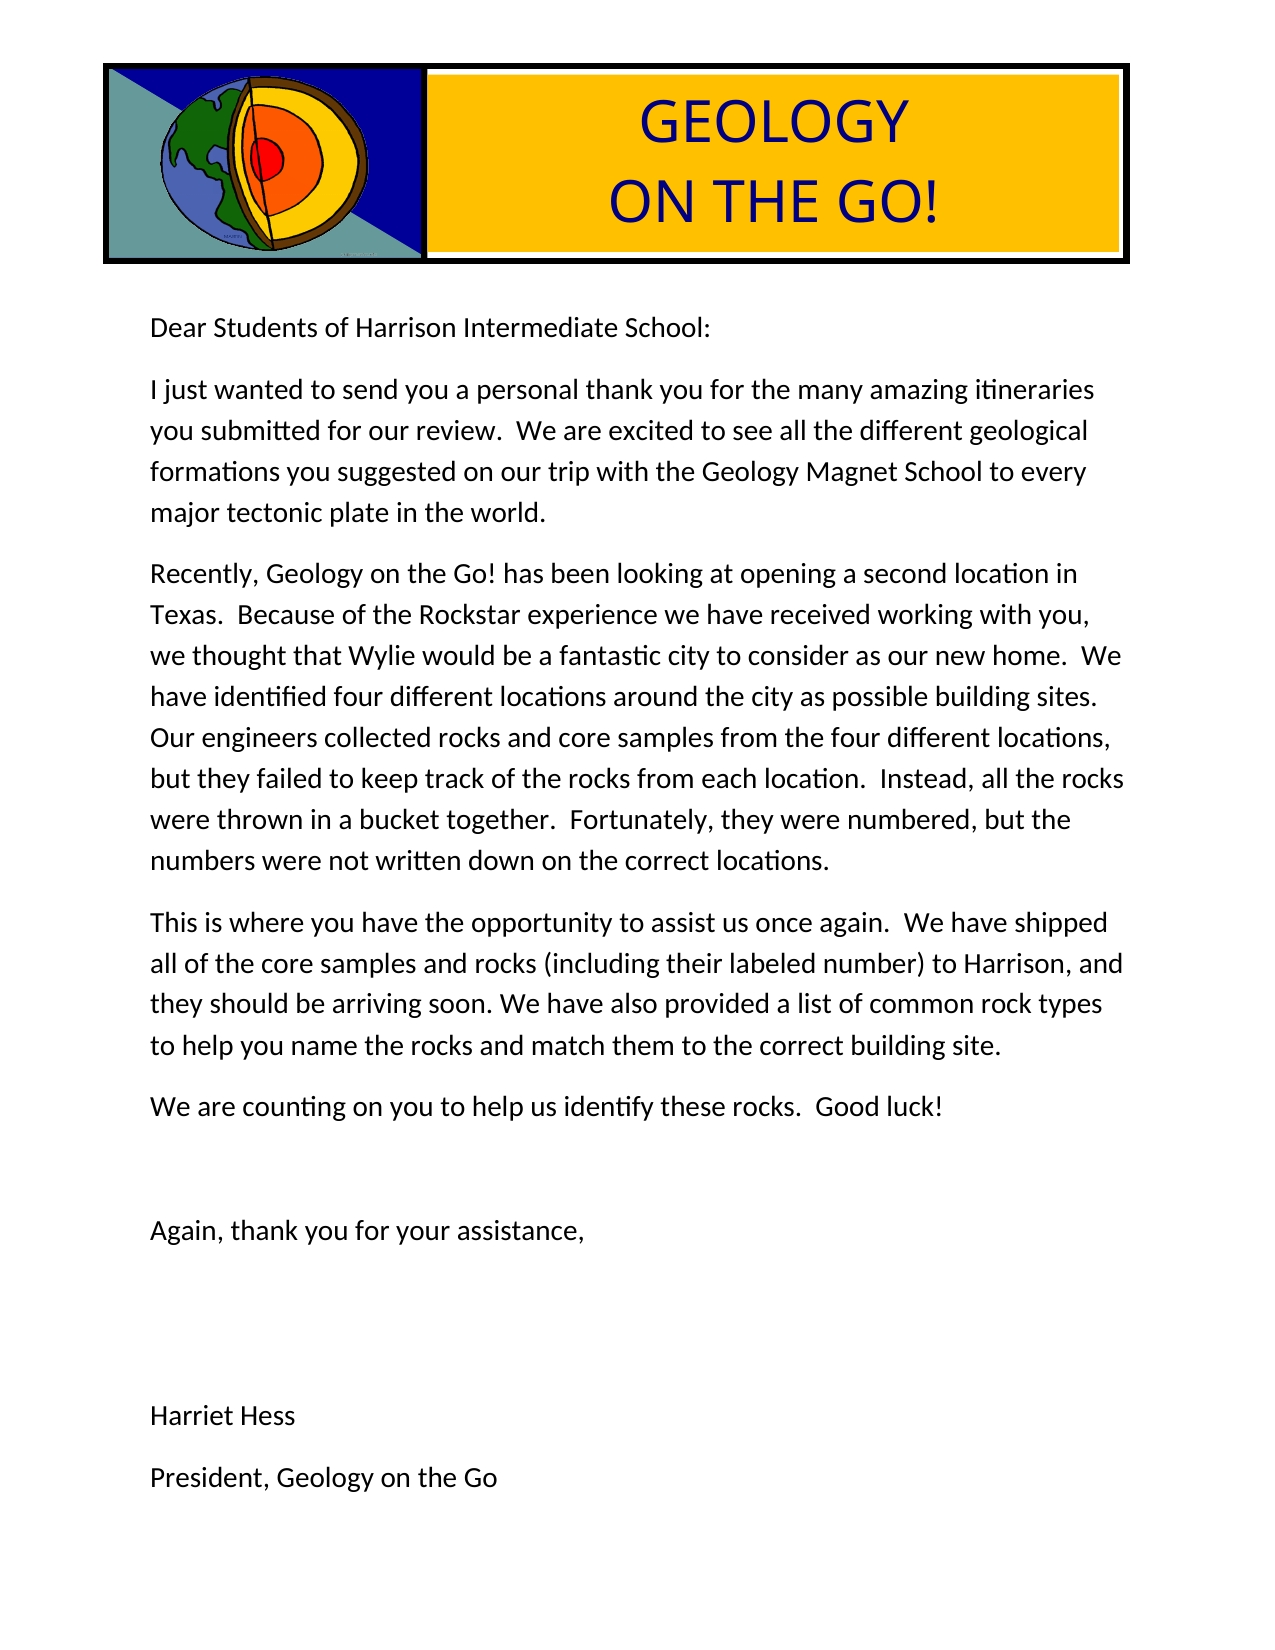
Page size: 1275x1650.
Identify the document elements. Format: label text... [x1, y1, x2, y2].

text President, Geology on the Go [150, 1459, 1125, 1494]
text Harriet Hess [150, 1397, 1125, 1433]
text I just wanted to send you a personal thank you for the many amazing itineraries you submitted for our review. We are excited to see all the different geological formations you suggested on our trip with the Geology Magnet School to every major tectonic plate in the world. [150, 371, 1125, 529]
text Recently, Geology on the Go! has been looking at opening a second location in Texas. Because of the Rockstar experience we have received working with you, we thought that Wylie would be a fantastic city to consider as our new home. We have identified four different locations around the city as possible building sites. Our engineers collected rocks and core samples from the four different locations, but they failed to keep track of the rocks from each location. Instead, all the rocks were thrown in a bucket together. Fortunately, they were numbered, but the numbers were not written down on the correct locations. [150, 555, 1125, 878]
text Again, thank you for your assistance, [150, 1212, 1125, 1247]
text We are counting on you to help us identify these rocks. Good luck! [150, 1088, 1125, 1124]
picture [151, 66, 381, 259]
text This is where you have the opportunity to assist us once again. We have shipped all of the core samples and rocks (including their labeled number) to Harrison, and they should be arriving soon. We have also provided a list of common rock types to help you name the rocks and match them to the correct building site. [150, 904, 1125, 1062]
text Dear Students of Harrison Intermediate School: [150, 309, 1125, 345]
